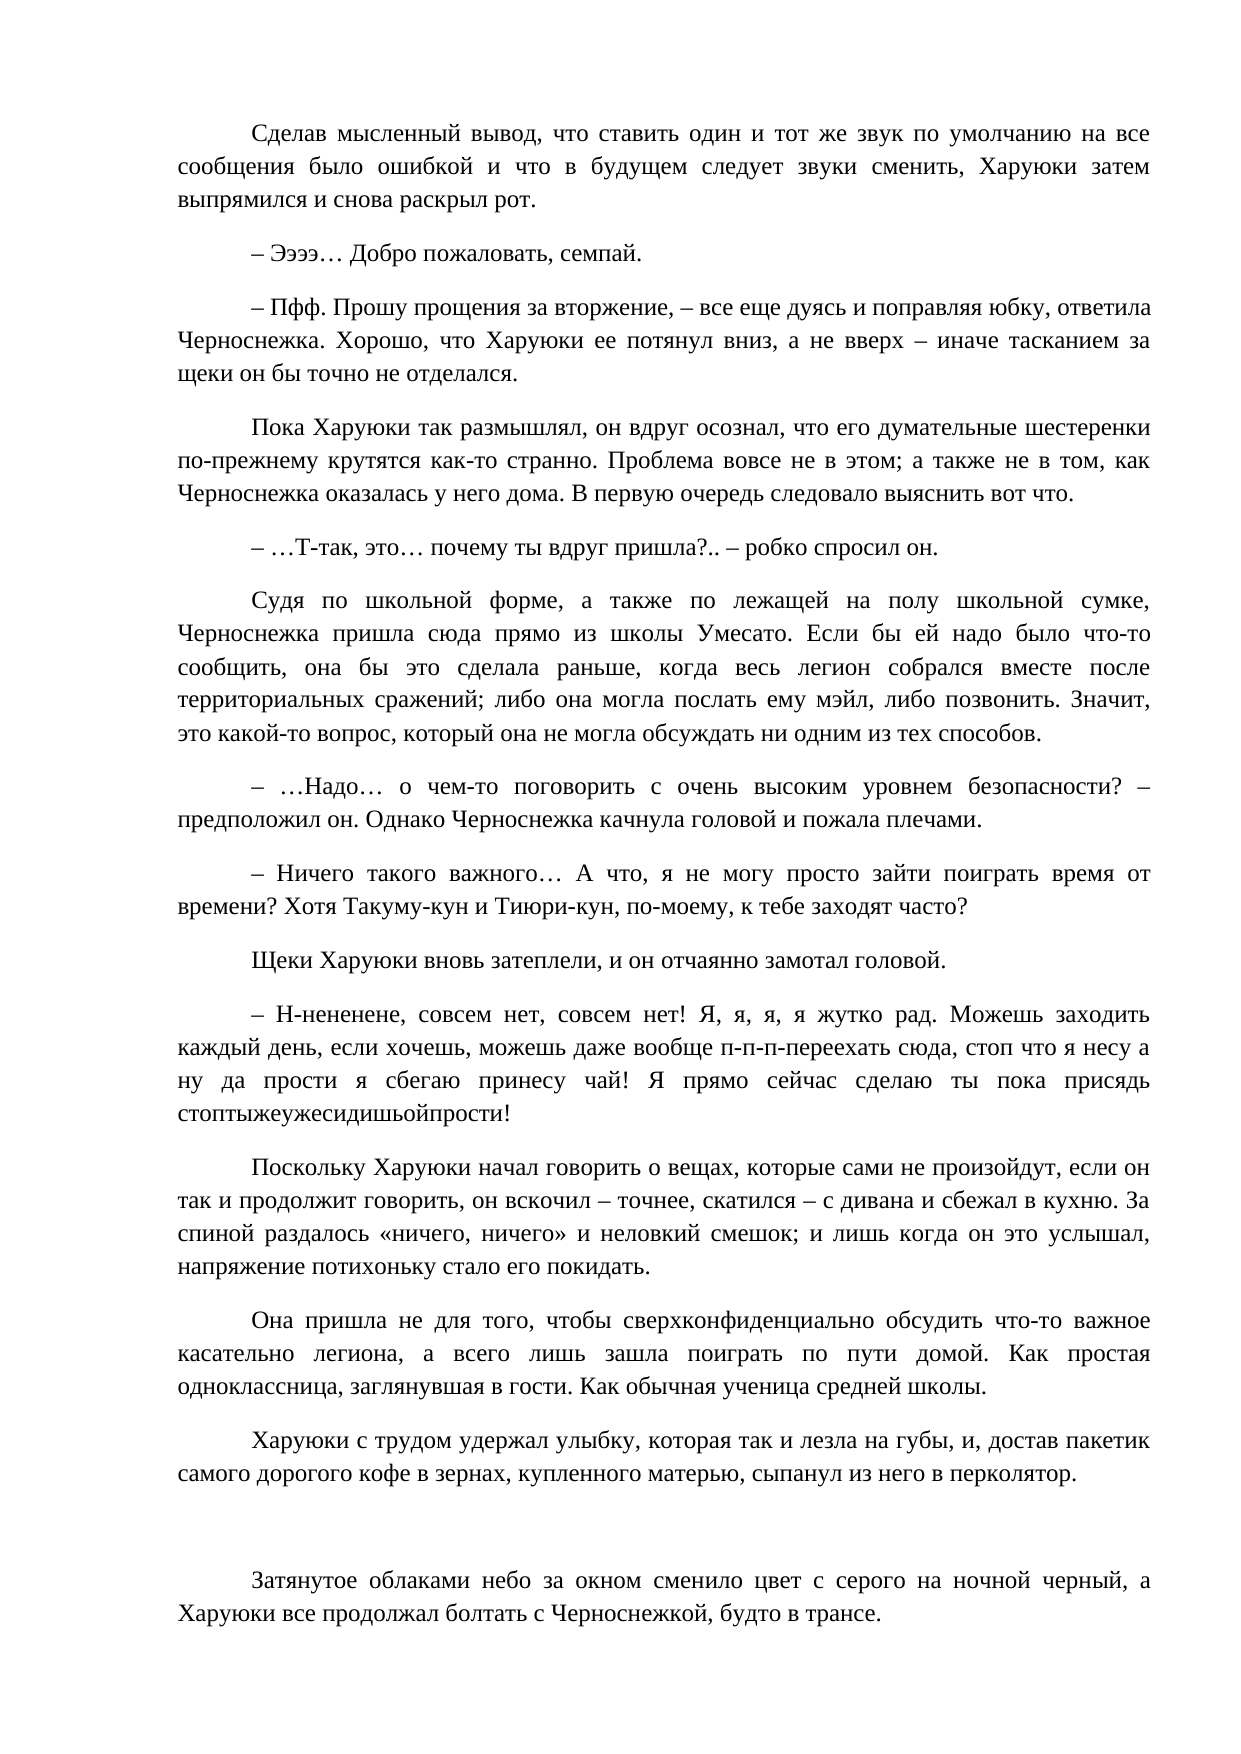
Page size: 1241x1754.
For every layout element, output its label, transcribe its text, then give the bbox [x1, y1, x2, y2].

text Сделав мысленный вывод, что ставить один и тот же звук по умолчанию на все сообщения было ошибкой и что в будущем следует звуки сменить, Харуюки затем выпрямился и снова раскрыл рот. [177, 118, 1152, 213]
text – …Надо… о чем-то поговорить с очень высоким уровнем безопасности? – предположил он. Однако Черноснежка качнула головой и пожала плечами. [177, 771, 1152, 833]
text Щеки Харуюки вновь затеплели, и он отчаянно замотал головой. [177, 945, 1152, 974]
text Судя по школьной форме, а также по лежащей на полу школьной сумке, Черноснежка пришла сюда прямо из школы Умесато. Если бы ей надо было что-то сообщить, она бы это сделала раньше, когда весь легион собрался вместе после территориальных сражений; либо она могла послать ему мэйл, либо позвонить. Значит, это какой-то вопрос, который она не могла обсуждать ни одним из тех способов. [177, 586, 1152, 746]
text – Н-нененене, совсем нет, совсем нет! Я, я, я, я жутко рад. Можешь заходить каждый день, если хочешь, можешь даже вообще п-п-п-переехать сюда, стоп что я несу а ну да прости я сбегаю принесу чай! Я прямо сейчас сделаю ты пока присядь стоптыжеужесидишьойпрости! [177, 999, 1152, 1127]
text – Ээээ… Добро пожаловать, семпай. [177, 238, 1152, 267]
text Она пришла не для того, чтобы сверхконфиденциально обсудить что-то важное касательно легиона, а всего лишь зашла поиграть по пути домой. Как простая одноклассница, заглянувшая в гости. Как обычная ученица средней школы. [177, 1305, 1152, 1400]
text Пока Харуюки так размышлял, он вдруг осознал, что его думательные шестеренки по-прежнему крутятся как-то странно. Проблема вовсе не в этом; а также не в том, как Черноснежка оказалась у него дома. В первую очередь следовало выяснить вот что. [177, 412, 1152, 507]
text – …Т-так, это… почему ты вдруг пришла?.. – робко спросил он. [177, 532, 1152, 560]
text – Ничего такого важного… А что, я не могу просто зайти поиграть время от времени? Хотя Такуму-кун и Тиюри-кун, по-моему, к тебе заходят часто? [177, 858, 1152, 920]
text Затянутое облаками небо за окном сменило цвет с серого на ночной черный, а Харуюки все продолжал болтать с Черноснежкой, будто в трансе. [177, 1566, 1152, 1627]
text Харуюки с трудом удержал улыбку, которая так и лезла на губы, и, достав пакетик самого дорогого кофе в зернах, купленного матерью, сыпанул из него в перколятор. [177, 1425, 1152, 1487]
text – Пфф. Прошу прощения за вторжение, – все еще дуясь и поправляя юбку, ответила Черноснежка. Хорошо, что Харуюки ее потянул вниз, а не вверх – иначе тасканием за щеки он бы точно не отделался. [177, 292, 1152, 387]
text Поскольку Харуюки начал говорить о вещах, которые сами не произойдут, если он так и продолжит говорить, он вскочил – точнее, скатился – с дивана и сбежал в кухню. За спиной раздалось «ничего, ничего» и неловкий смешок; и лишь когда он это услышал, напряжение потихоньку стало его покидать. [177, 1152, 1152, 1280]
